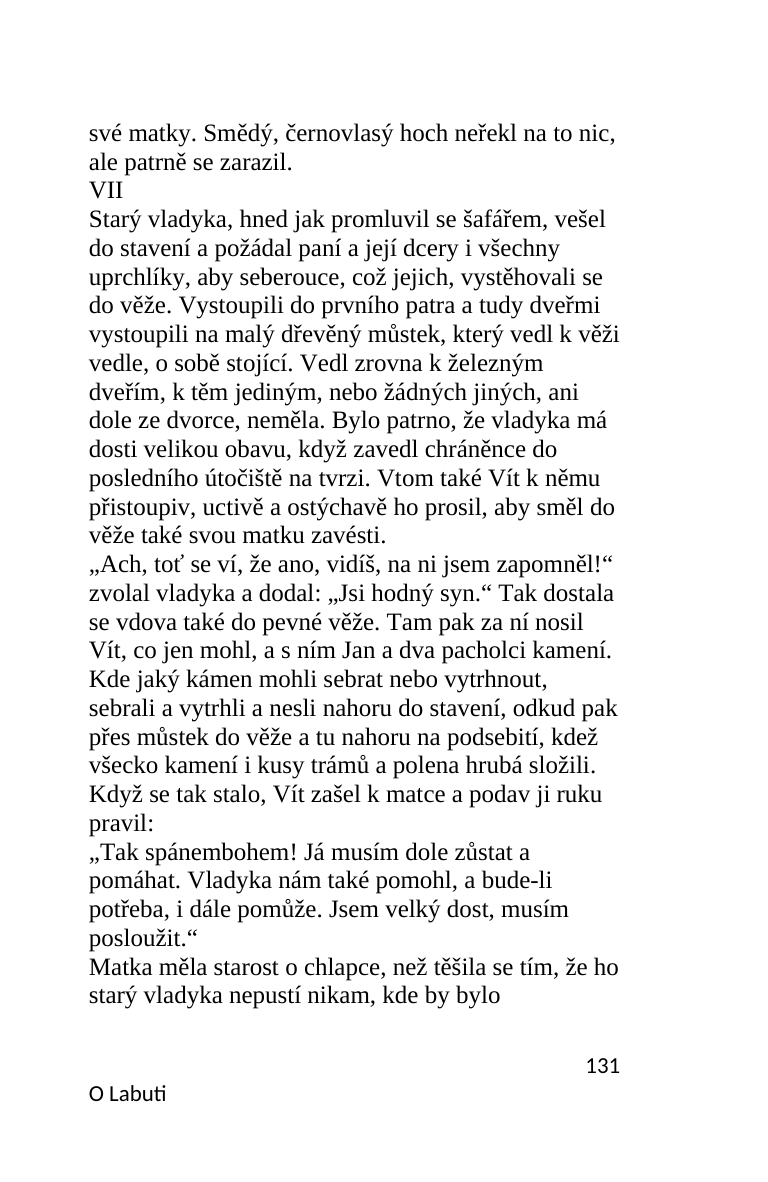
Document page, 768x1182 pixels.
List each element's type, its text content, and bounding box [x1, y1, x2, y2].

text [89, 118, 620, 176]
text VII [89, 176, 620, 204]
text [89, 952, 620, 1009]
text „Tak spánembohem! Já musím dole zůstat a pomáhat. Vladyka nám také pomohl, a bude-li potřeba, i dále pomůže. Jsem velký dost, musím posloužit.“ [89, 837, 620, 952]
text „Ach, toť se ví, že ano, vidíš, na ni jsem zapomněl!“ zvolal vladyka a dodal: „Jsi hodný syn.“ Tak dostala se vdova také do pevné věže. Tam pak za ní nosil Vít, co jen mohl, a s ním Jan a dva pacholci kamení. Kde jaký kámen mohli sebrat nebo vytrhnout, sebrali a vytrhli a nesli nahoru do stavení, odkud pak přes můstek do věže a tu nahoru na podsebití, kdež všecko kamení i kusy trámů a polena hrubá složili. Když se tak stalo, Vít zašel k matce a podav ji ruku pravil: [89, 549, 620, 837]
text Starý vladyka, hned jak promluvil se šafářem, vešel do stavení a požádal paní a její dcery i všechny uprchlíky, aby seberouce, což jejich, vystěhovali se do věže. Vystoupili do prvního patra a tudy dveřmi vystoupili na malý dřevěný můstek, který vedl k věži vedle, o sobě stojící. Vedl zrovna k železným dveřím, k těm jediným, nebo žádných jiných, ani dole ze dvorce, neměla. Bylo patrno, že vladyka má dosti velikou obavu, když zavedl chráněnce do posledního útočiště na tvrzi. Vtom také Vít k němu přistoupiv, uctivě a ostýchavě ho prosil, aby směl do věže také svou matku zavésti. [89, 204, 620, 549]
